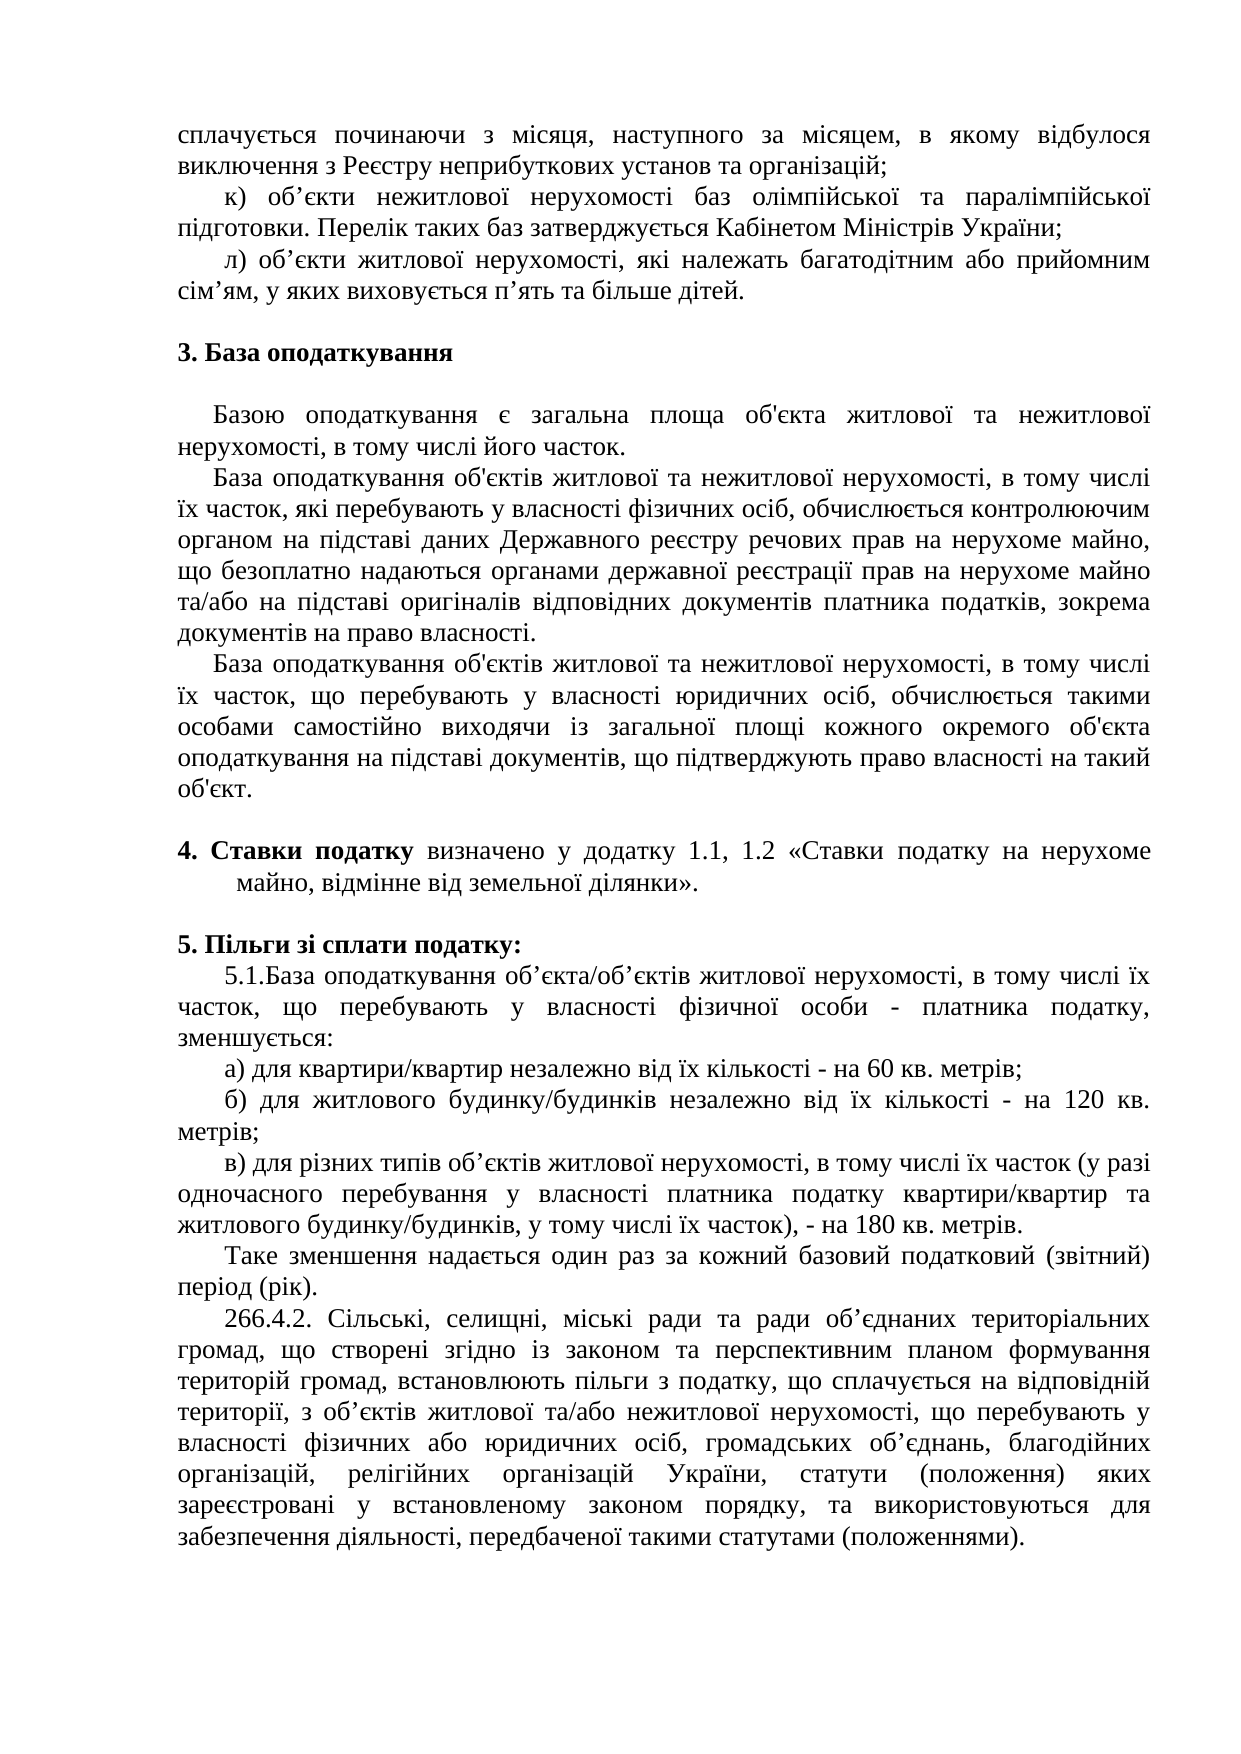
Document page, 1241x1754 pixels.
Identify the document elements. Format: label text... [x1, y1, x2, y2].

text в) для різних типів об’єктів житлової нерухомості, в тому числі їх часток (у разі одночасного перебування у власності платника податку квартири/квартир та житлового будинку/будинків, у тому числі їх часток), - на 180 кв. метрів. [177, 1146, 1152, 1239]
text Базою оподаткування є загальна площа об'єкта житлової та нежитлової нерухомості, в тому числі його часток. [177, 398, 1152, 461]
text 266.4.2. Сільські, селищні, міські ради та ради об’єднаних територіальних громад, що створені згідно із законом та перспективним планом формування територій громад, встановлюють пільги з податку, що сплачується на відповідній території, з об’єктів житлової та/або нежитлової нерухомості, що перебувають у власності фізичних або юридичних осіб, громадських об’єднань, благодійних організацій, релігійних організацій України, статути (положення) яких зареєстровані у встановленому законом порядку, та використовуються для забезпечення діяльності, передбаченої такими статутами (положеннями). [177, 1302, 1152, 1551]
text 5. Пільги зі сплати податку: [177, 928, 1152, 959]
text Таке зменшення надається один раз за кожний базовий податковий (звітний) період (рік). [177, 1239, 1152, 1302]
text База оподаткування об'єктів житлової та нежитлової нерухомості, в тому числі їх часток, які перебувають у власності фізичних осіб, обчислюється контролюючим органом на підставі даних Державного реєстру речових прав на нерухоме майно, що безоплатно надаються органами державної реєстрації прав на нерухоме майно та/або на підставі оригіналів відповідних документів платника податків, зокрема документів на право власності. [177, 461, 1152, 648]
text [177, 118, 1152, 180]
text 5.1.База оподаткування об’єкта/об’єктів житлової нерухомості, в тому числі їх часток, що перебувають у власності фізичної особи - платника податку, зменшується: [177, 959, 1152, 1052]
text а) для квартири/квартир незалежно від їх кількості - на 60 кв. метрів; [177, 1052, 1152, 1084]
subtitle 3. База оподаткування [177, 336, 1152, 367]
text к) об’єкти нежитлової нерухомості баз олімпійської та паралімпійської підготовки. Перелік таких баз затверджується Кабінетом Міністрів України; [177, 180, 1152, 243]
text База оподаткування об'єктів житлової та нежитлової нерухомості, в тому числі їх часток, що перебувають у власності юридичних осіб, обчислюється такими особами самостійно виходячи із загальної площі кожного окремого об'єкта оподаткування на підставі документів, що підтверджують право власності на такий об'єкт. [177, 648, 1152, 803]
text л) об’єкти житлової нерухомості, які належать багатодітним або прийомним сім’ям, у яких виховується п’ять та більше дітей. [177, 243, 1152, 305]
text б) для житлового будинку/будинків незалежно від їх кількості - на 120 кв. метрів; [177, 1084, 1152, 1146]
subtitle 4. Ставки податку визначено у додатку 1.1, 1.2 «Ставки податку на нерухоме майно, відмінне від земельної ділянки». [177, 834, 1152, 897]
